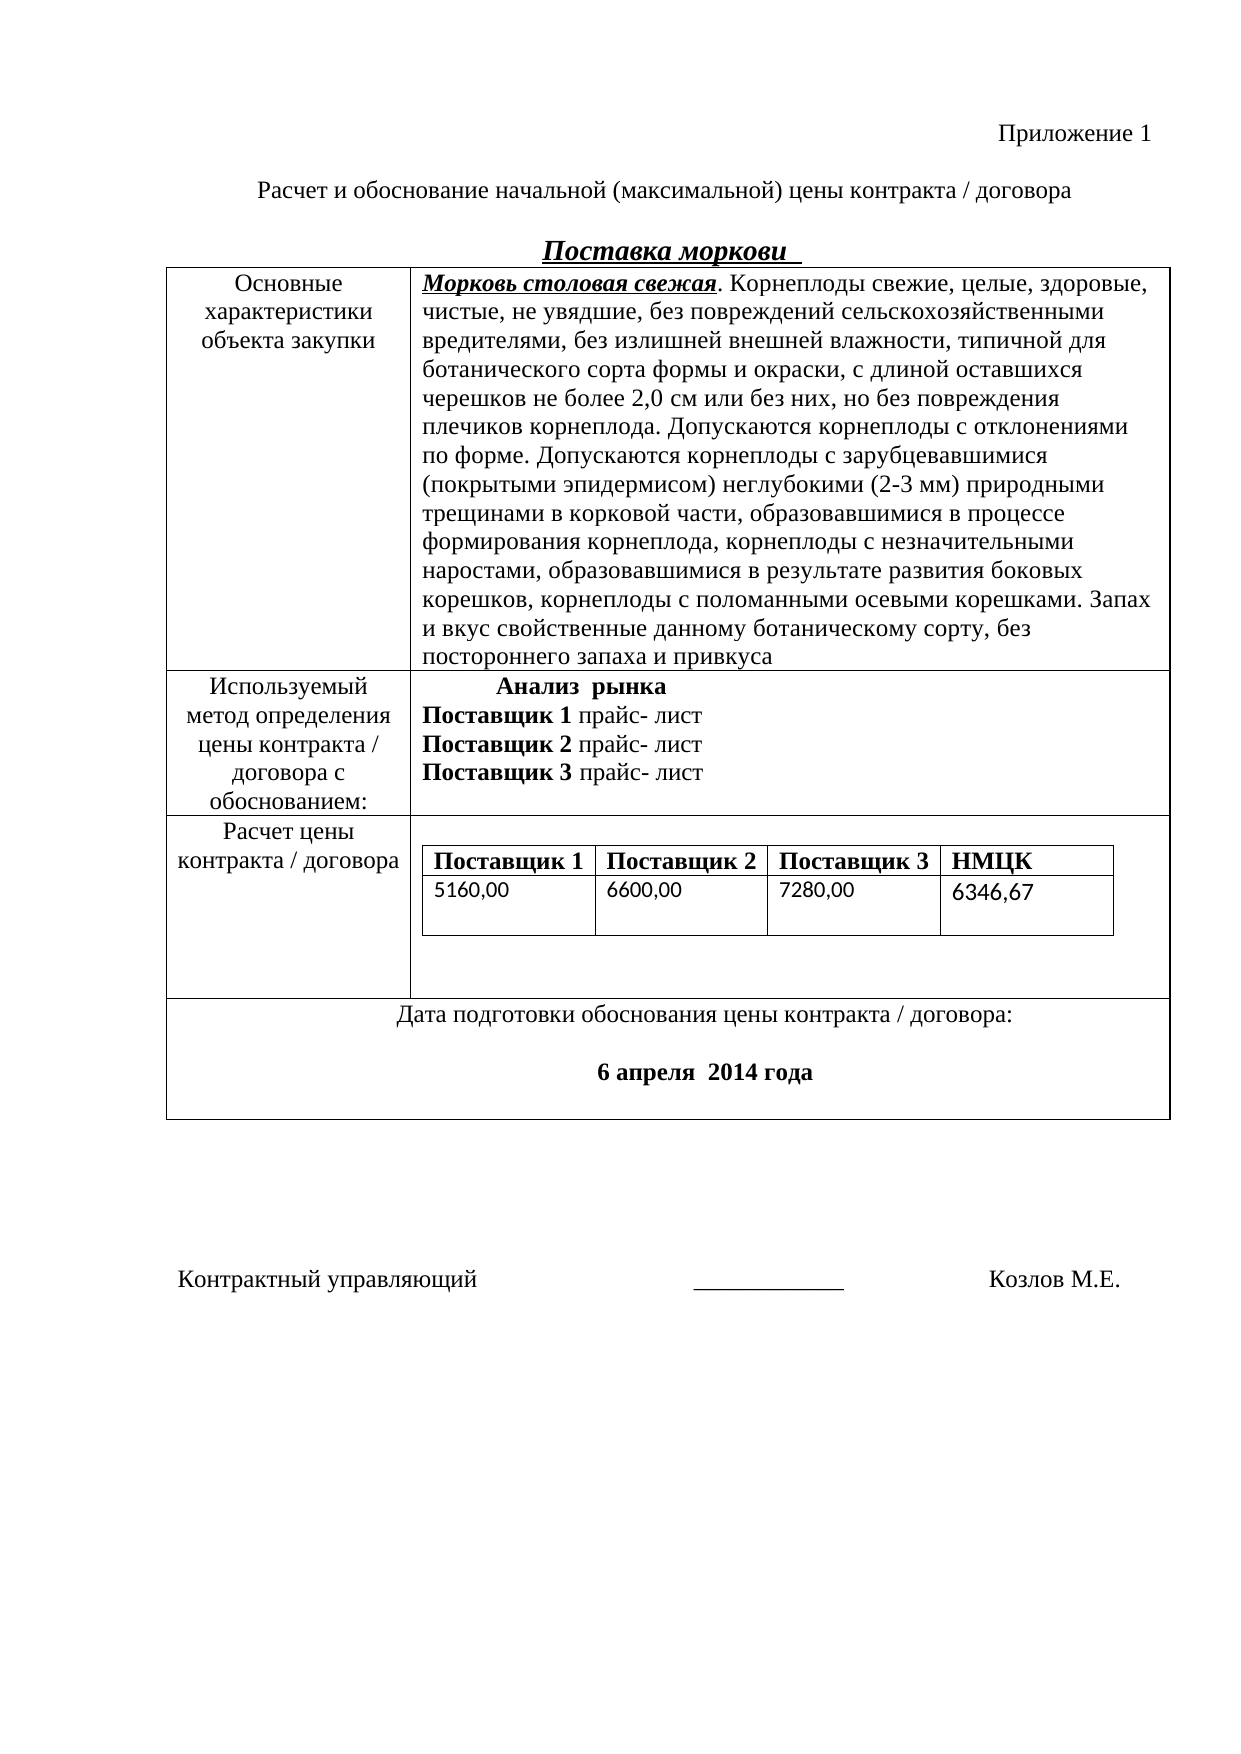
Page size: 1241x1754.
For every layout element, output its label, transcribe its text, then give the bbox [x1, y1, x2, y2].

text Расчет и обоснование начальной (максимальной) цены контракта / договора [177, 176, 1152, 204]
table_header Основные характеристики объекта закупки [167, 268, 410, 670]
text Поставка моркови [177, 233, 1152, 267]
table_header Морковь столовая свежая. Корнеплоды свежие, целые, здоровые, чистые, не увядшие, без повреждений сельскохозяйственными вредителями, без излишней внешней влажности, типичной для ботанического сорта формы и окраски, с длиной оставшихся черешков не более 2,0 см или без них, но без повреждения плечиков корнеплода. Допускаются корнеплоды с отклонениями по форме. Допускаются корнеплоды с зарубцевавшимися (покрытыми эпидермисом) неглубокими (2-3 мм) природными трещинами в корковой части, образовавшимися в процессе формирования корнеплода, корнеплоды с незначительными наростами, образовавшимися в результате развития боковых корешков, корнеплоды с поломанными осевыми корешками. Запах и вкус свойственные данному ботаническому сорту, без постороннего запаха и привкуса [411, 268, 729, 670]
text Контрактный управляющий ____________ Козлов М.Е. [177, 1264, 1152, 1293]
table_header Морковь столовая свежая. Корнеплоды свежие, целые, здоровые, чистые, не увядшие, без повреждений сельскохозяйственными вредителями, без излишней внешней влажности, типичной для ботанического сорта формы и окраски, с длиной оставшихся черешков не более 2,0 см или без них, но без повреждения плечиков корнеплода. Допускаются корнеплоды с отклонениями по форме. Допускаются корнеплоды с зарубцевавшимися (покрытыми эпидермисом) неглубокими (2-3 мм) природными трещинами в корковой части, образовавшимися в процессе формирования корнеплода, корнеплоды с незначительными наростами, образовавшимися в результате развития боковых корешков, корнеплоды с поломанными осевыми корешками. Запах и вкус свойственные данному ботаническому сорту, без постороннего запаха и привкуса [773, 268, 1169, 670]
table_cell Расчет цены контракта / договора [167, 816, 410, 998]
table_cell Дата подготовки обоснования цены контракта / договора: 6 апреля 2014 года [167, 999, 1169, 1119]
text Приложение 1 [177, 118, 1152, 147]
table_cell Используемый метод определения цены контракта / договора с обоснованием: [167, 671, 410, 815]
table_cell [411, 816, 1169, 998]
table_cell Анализ рынка Поставщик 1 прайс- лист Поставщик 2 прайс- лист Поставщик 3 прайс- лист [411, 671, 1169, 815]
